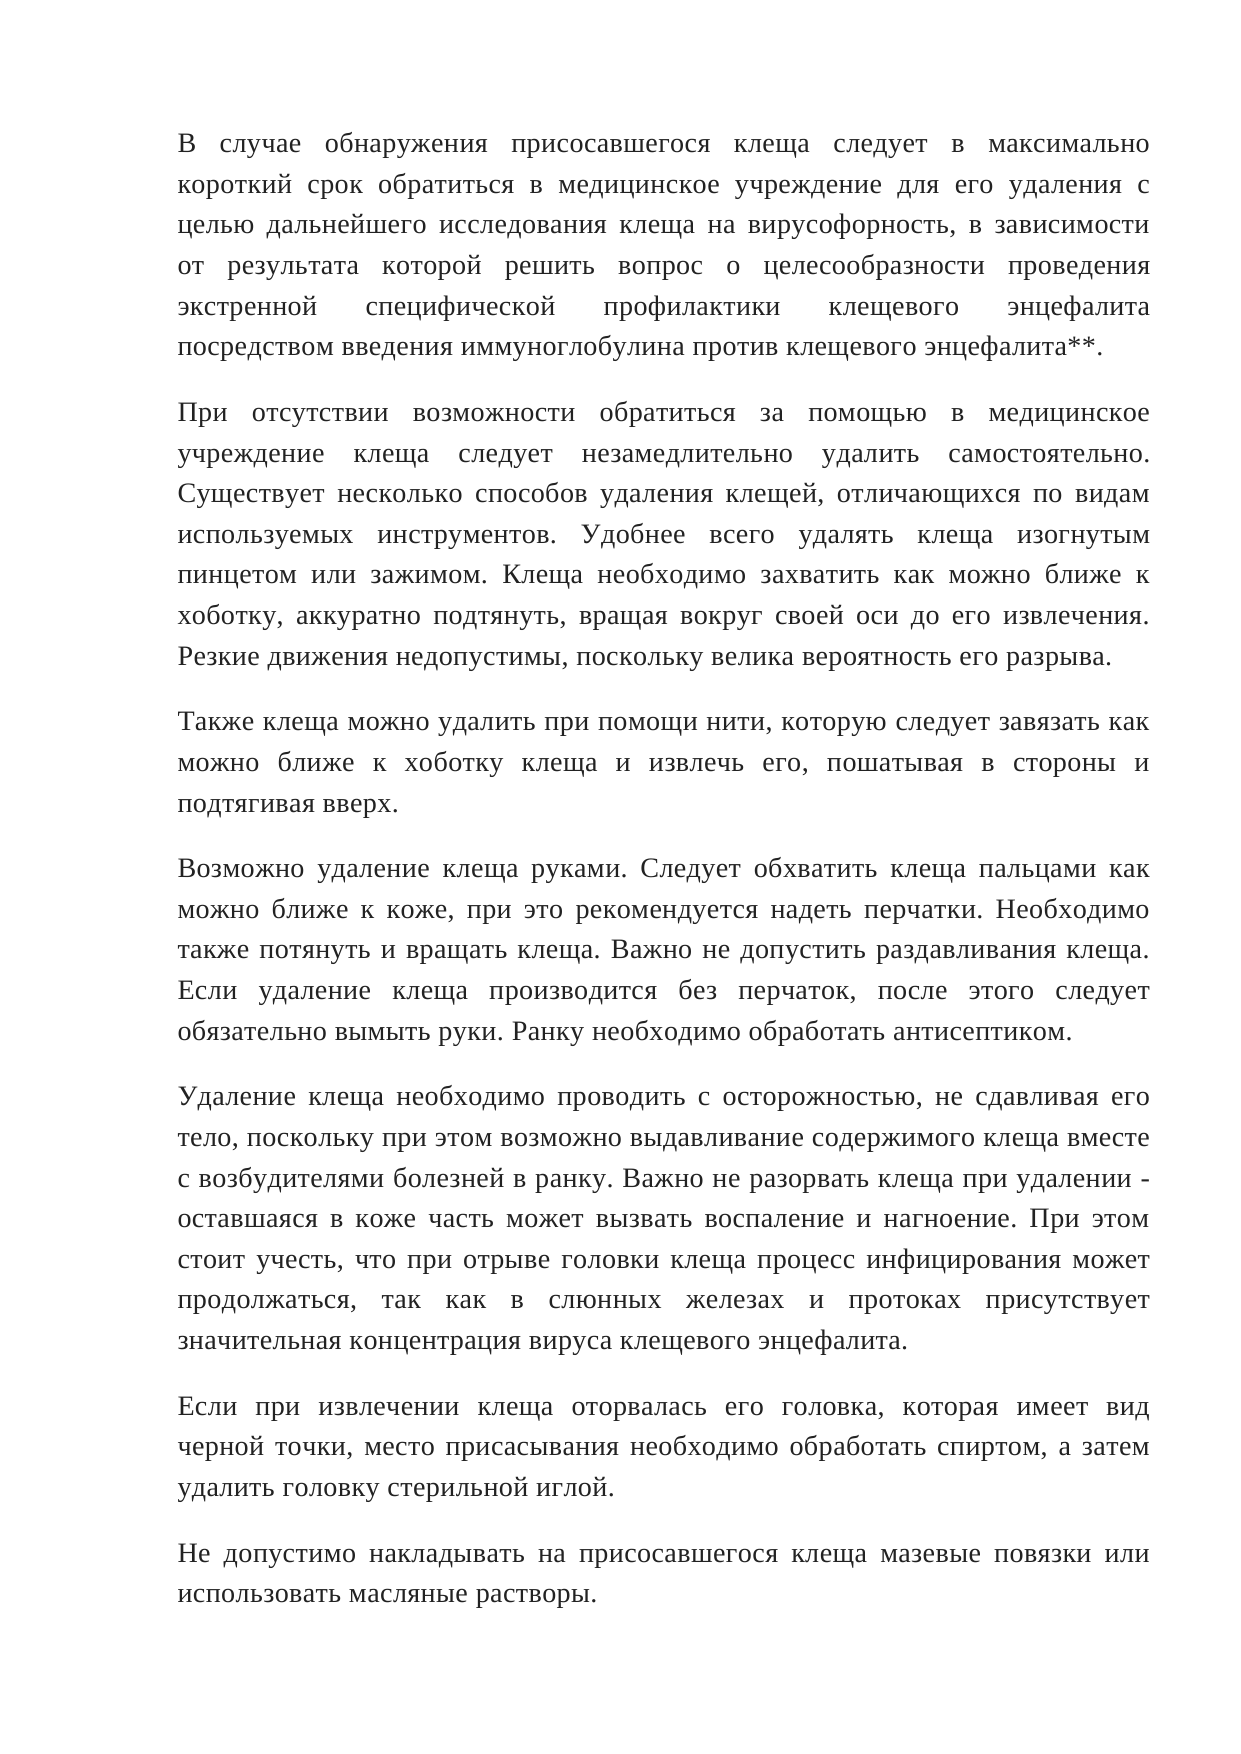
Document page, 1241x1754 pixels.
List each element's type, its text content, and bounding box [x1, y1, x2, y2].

text При отсутствии возможности обратиться за помощью в медицинское учреждение клеща следует незамедлительно удалить самостоятельно. Существует несколько способов удаления клещей, отличающихся по видам используемых инструментов. Удобнее всего удалять клеща изогнутым пинцетом или зажимом. Клеща необходимо захватить как можно ближе к хоботку, аккуратно подтянуть, вращая вокруг своей оси до его извлечения. Резкие движения недопустимы, поскольку велика вероятность его разрыва. [177, 387, 1152, 671]
text Удаление клеща необходимо проводить с осторожностью, не сдавливая его тело, поскольку при этом возможно выдавливание содержимого клеща вместе с возбудителями болезней в ранку. Важно не разорвать клеща при удалении - оставшаяся в коже часть может вызвать воспаление и нагноение. При этом стоит учесть, что при отрыве головки клеща процесс инфицирования может продолжаться, так как в слюнных железах и протоках присутствует значительная концентрация вируса клещевого энцефалита. [177, 1071, 1152, 1356]
text Также клеща можно удалить при помощи нити, которую следует завязать как можно ближе к хоботку клеща и извлечь его, пошатывая в стороны и подтягивая вверх. [177, 696, 1152, 818]
text Не допустимо накладывать на присосавшегося клеща мазевые повязки или использовать масляные растворы. [177, 1527, 1152, 1609]
text Если при извлечении клеща оторвалась его головка, которая имеет вид черной точки, место присасывания необходимо обработать спиртом, а затем удалить головку стерильной иглой. [177, 1381, 1152, 1502]
text В случае обнаружения присосавшегося клеща следует в максимально короткий срок обратиться в медицинское учреждение для его удаления с целью дальнейшего исследования клеща на вирусофорность, в зависимости от результата которой решить вопрос о целесообразности проведения экстренной специфической профилактики клещевого энцефалита посредством введения иммуноглобулина против клещевого энцефалита**. [177, 118, 1152, 362]
text Возможно удаление клеща руками. Следует обхватить клеща пальцами как можно ближе к коже, при это рекомендуется надеть перчатки. Необходимо также потянуть и вращать клеща. Важно не допустить раздавливания клеща. Если удаление клеща производится без перчаток, после этого следует обязательно вымыть руки. Ранку необходимо обработать антисептиком. [177, 843, 1152, 1046]
